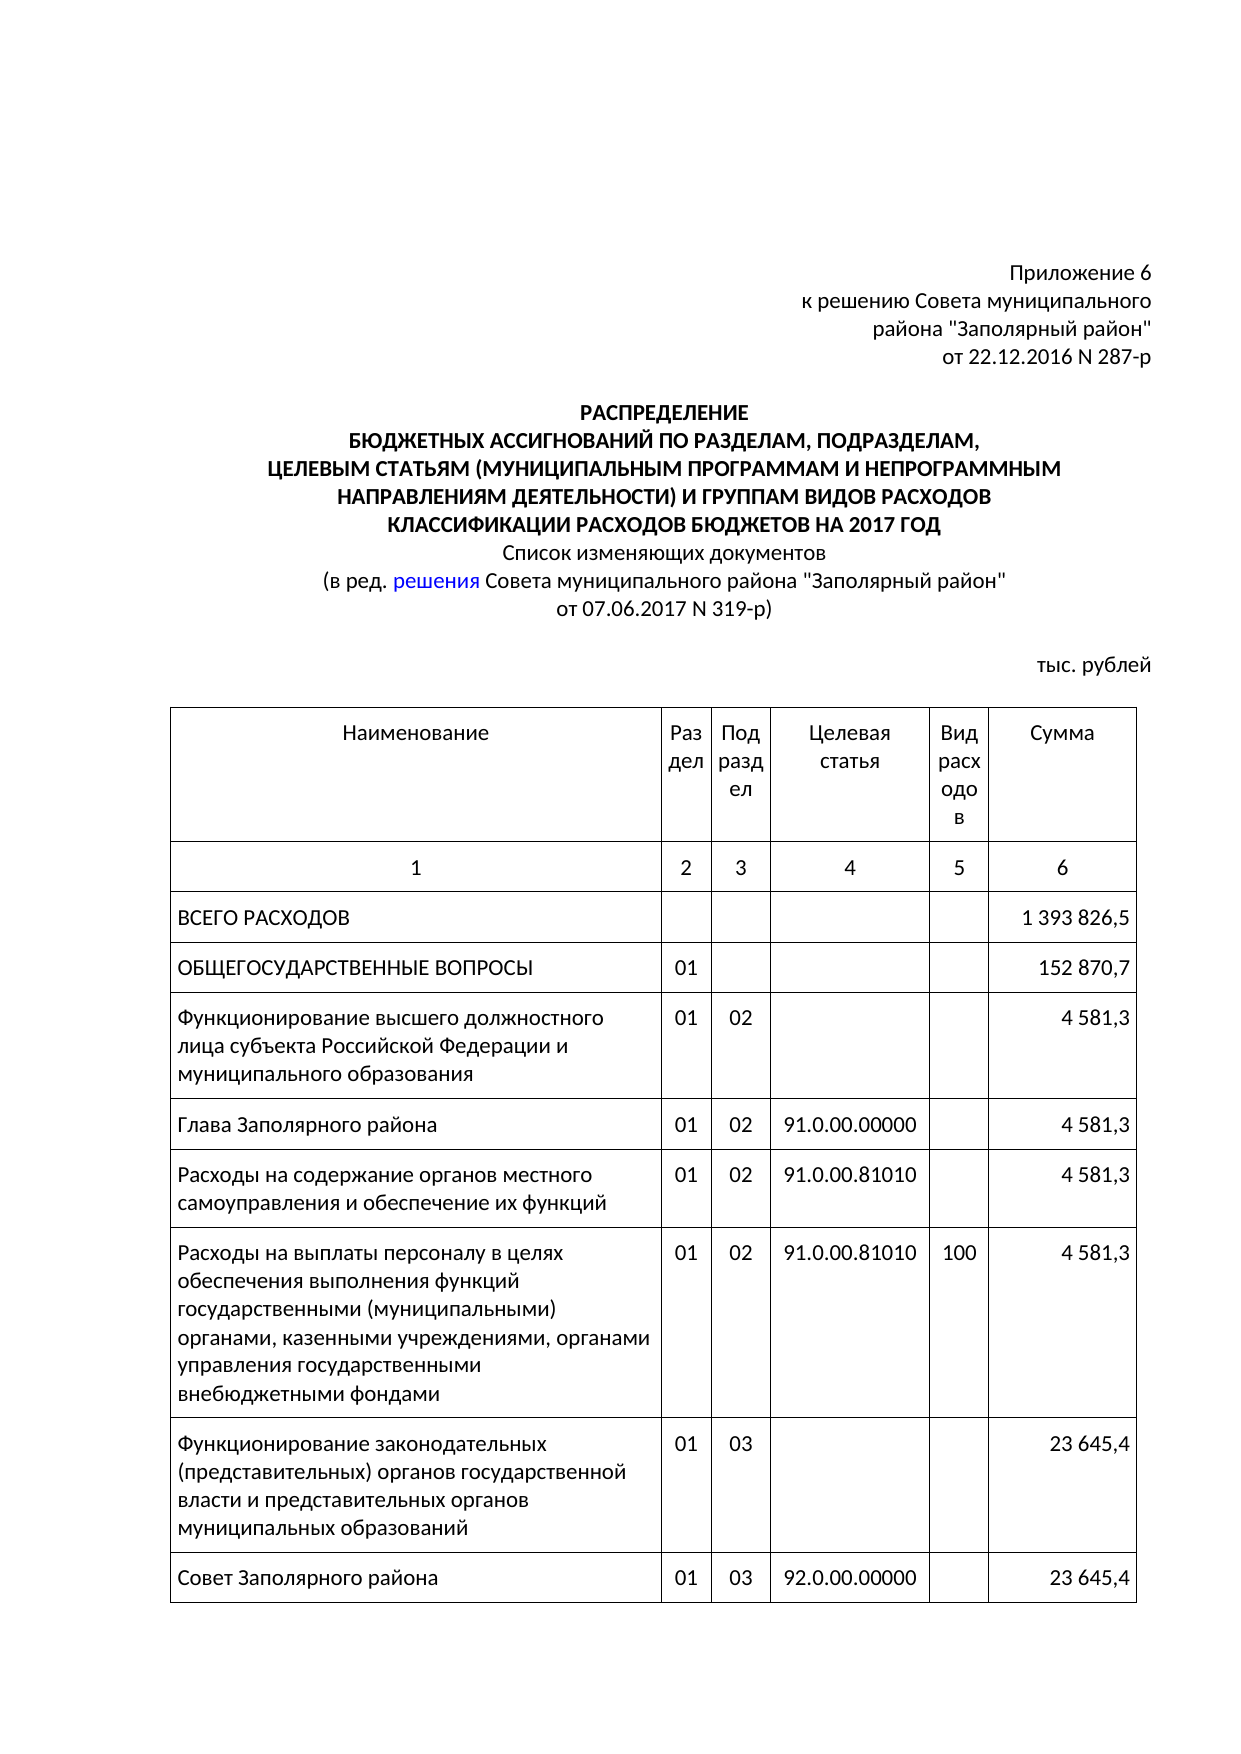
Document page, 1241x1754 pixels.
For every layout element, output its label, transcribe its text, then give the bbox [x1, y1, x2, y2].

table_cell 100 [930, 1228, 988, 1417]
table_cell Совет Заполярного района [171, 1553, 661, 1602]
table_cell [771, 892, 929, 942]
table_cell 91.0.00.81010 [771, 1150, 929, 1227]
table_cell 6 [989, 842, 1136, 891]
table_cell 152 870,7 [989, 943, 1136, 992]
table_cell 4 581,3 [989, 1150, 1136, 1227]
table_cell 03 [712, 1553, 770, 1602]
title КЛАССИФИКАЦИИ РАСХОДОВ БЮДЖЕТОВ НА 2017 ГОД [177, 510, 1152, 538]
table_header Подраздел [712, 708, 770, 841]
text Список изменяющих документов [177, 538, 1152, 566]
table_cell [662, 892, 711, 942]
text Приложение 6 [177, 258, 1152, 286]
table_cell Глава Заполярного района [171, 1099, 661, 1148]
table_cell 92.0.00.00000 [771, 1553, 929, 1602]
table_cell 2 [662, 842, 711, 891]
table_cell 03 [712, 1418, 770, 1552]
table_cell 01 [662, 1553, 711, 1602]
table_cell ВСЕГО РАСХОДОВ [171, 892, 661, 942]
text от 07.06.2017 N 319-р) [177, 594, 1152, 622]
table_cell 4 581,3 [989, 1099, 1136, 1148]
table_cell 1 [171, 842, 661, 891]
title БЮДЖЕТНЫХ АССИГНОВАНИЙ ПО РАЗДЕЛАМ, ПОДРАЗДЕЛАМ, [177, 426, 1152, 454]
table_cell 91.0.00.81010 [771, 1228, 929, 1417]
title ЦЕЛЕВЫМ СТАТЬЯМ (МУНИЦИПАЛЬНЫМ ПРОГРАММАМ И НЕПРОГРАММНЫМ [177, 454, 1152, 482]
table_cell 02 [712, 1228, 770, 1417]
table_cell Функционирование законодательных (представительных) органов государственной власти и представительных органов муниципальных образований [171, 1418, 661, 1552]
table_cell [712, 943, 770, 992]
table_cell [930, 1150, 988, 1227]
table_cell Расходы на содержание органов местного самоуправления и обеспечение их функций [171, 1150, 661, 1227]
table_cell [771, 943, 929, 992]
table_cell 02 [712, 1099, 770, 1148]
table_cell 4 581,3 [989, 1228, 1136, 1417]
title НАПРАВЛЕНИЯМ ДЕЯТЕЛЬНОСТИ) И ГРУППАМ ВИДОВ РАСХОДОВ [177, 482, 1152, 510]
title РАСПРЕДЕЛЕНИЕ [177, 398, 1152, 426]
table_cell [771, 1418, 929, 1552]
table_cell 1 393 826,5 [989, 892, 1136, 942]
table_cell 23 645,4 [989, 1418, 1136, 1552]
table_cell [930, 1418, 988, 1552]
table_cell 01 [662, 1150, 711, 1227]
table_cell [930, 892, 988, 942]
table_cell 3 [712, 842, 770, 891]
table_cell [930, 1553, 988, 1602]
table_cell [712, 892, 770, 942]
table_cell 5 [930, 842, 988, 891]
text от 22.12.2016 N 287-р [177, 342, 1152, 370]
text тыс. рублей [177, 651, 1152, 678]
table_cell 02 [712, 993, 770, 1098]
table_cell [930, 943, 988, 992]
table_cell 01 [662, 1099, 711, 1148]
table_header Вид расходов [930, 708, 988, 841]
table_cell 01 [662, 1418, 711, 1552]
text района "Заполярный район" [177, 314, 1152, 342]
table_cell 01 [662, 993, 711, 1098]
text (в ред. решения Совета муниципального района "Заполярный район" [177, 566, 1152, 594]
table_cell 01 [662, 1228, 711, 1417]
table_cell Функционирование высшего должностного лица субъекта Российской Федерации и муниципального образования [171, 993, 661, 1098]
table_header Целевая статья [771, 708, 929, 841]
text к решению Совета муниципального [177, 286, 1152, 314]
table_cell 23 645,4 [989, 1553, 1136, 1602]
table_cell [930, 993, 988, 1098]
table_cell 91.0.00.00000 [771, 1099, 929, 1148]
table_cell ОБЩЕГОСУДАРСТВЕННЫЕ ВОПРОСЫ [171, 943, 661, 992]
table_cell 02 [712, 1150, 770, 1227]
table_cell [771, 993, 929, 1098]
table_header Сумма [989, 708, 1136, 841]
table_cell 4 581,3 [989, 993, 1136, 1098]
table_header Наименование [171, 708, 661, 841]
table_cell 01 [662, 943, 711, 992]
table_cell [930, 1099, 988, 1148]
table_cell 4 [771, 842, 929, 891]
table_header Раздел [662, 708, 711, 841]
